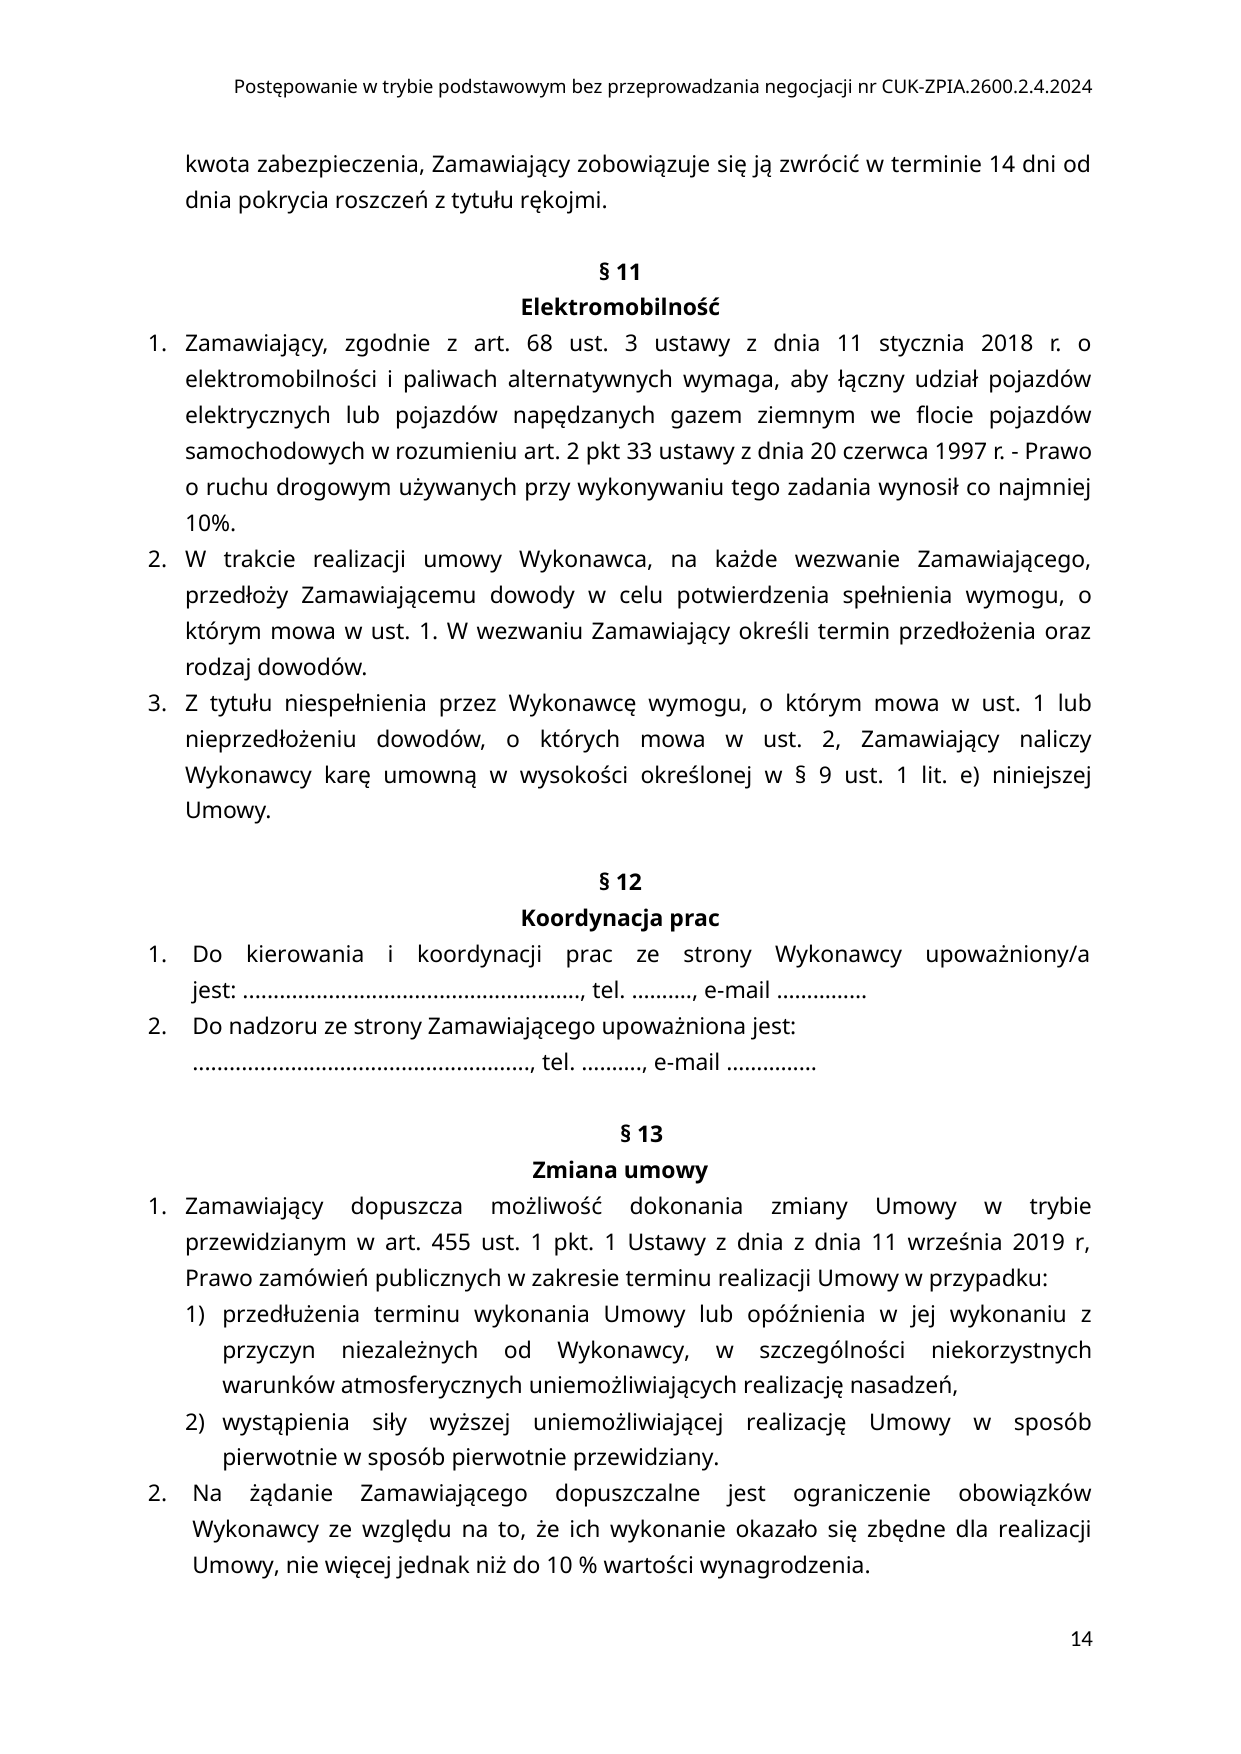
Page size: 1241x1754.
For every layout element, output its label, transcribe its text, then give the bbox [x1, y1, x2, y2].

text Koordynacja prac [148, 902, 1093, 933]
text § 12 [148, 866, 1093, 898]
text Zmiana umowy [148, 1154, 1093, 1185]
list Na żądanie Zamawiającego dopuszczalne jest ograniczenie obowiązków Wykonawcy ze względu na to, że ich wykonanie okazało się zbędne dla realizacji Umowy, nie więcej jednak niż do 10 % wartości wynagrodzenia. [148, 1477, 1093, 1580]
list Zamawiający dopuszcza możliwość dokonania zmiany Umowy w trybie przewidzianym w art. 455 ust. 1 pkt. 1 Ustawy z dnia z dnia 11 września 2019 r, Prawo zamówień publicznych w zakresie terminu realizacji Umowy w przypadku: [148, 1190, 1093, 1293]
list Do nadzoru ze strony Zamawiającego upoważniona jest: [148, 1010, 1091, 1041]
list Z tytułu niespełnienia przez Wykonawcę wymogu, o którym mowa w ust. 1 lub nieprzedłożeniu dowodów, o których mowa w ust. 2, Zamawiający naliczy Wykonawcy karę umowną w wysokości określonej w § 9 ust. 1 lit. e) niniejszej Umowy. [148, 687, 1093, 826]
text ......................................................., tel. ………., e-mail …………… [185, 1046, 1091, 1077]
list W trakcie realizacji umowy Wykonawca, na każde wezwanie Zamawiającego, przedłoży Zamawiającemu dowody w celu potwierdzenia spełnienia wymogu, o którym mowa w ust. 1. W wezwaniu Zamawiający określi termin przedłożenia oraz rodzaj dowodów. [148, 543, 1093, 682]
list Zamawiający, zgodnie z art. 68 ust. 3 ustawy z dnia 11 stycznia 2018 r. o elektromobilności i paliwach alternatywnych wymaga, aby łączny udział pojazdów elektrycznych lub pojazdów napędzanych gazem ziemnym we flocie pojazdów samochodowych w rozumieniu art. 2 pkt 33 ustawy z dnia 20 czerwca 1997 r. - Prawo o ruchu drogowym używanych przy wykonywaniu tego zadania wynosił co najmniej 10%. [148, 327, 1093, 538]
list Do kierowania i koordynacji prac ze strony Wykonawcy upoważniony/a jest: ......................................................., tel. ………., e-mail …………… [148, 938, 1091, 1005]
text § 11 [148, 255, 1093, 287]
list wystąpienia siły wyższej uniemożliwiającej realizację Umowy w sposób pierwotnie w sposób pierwotnie przewidziany. [185, 1405, 1093, 1473]
text Elektromobilność [148, 291, 1093, 323]
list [148, 148, 1093, 215]
text § 13 [185, 1118, 1091, 1149]
list przedłużenia terminu wykonania Umowy lub opóźnienia w jej wykonaniu z przyczyn niezależnych od Wykonawcy, w szczególności niekorzystnych warunków atmosferycznych uniemożliwiających realizację nasadzeń, [185, 1298, 1093, 1401]
